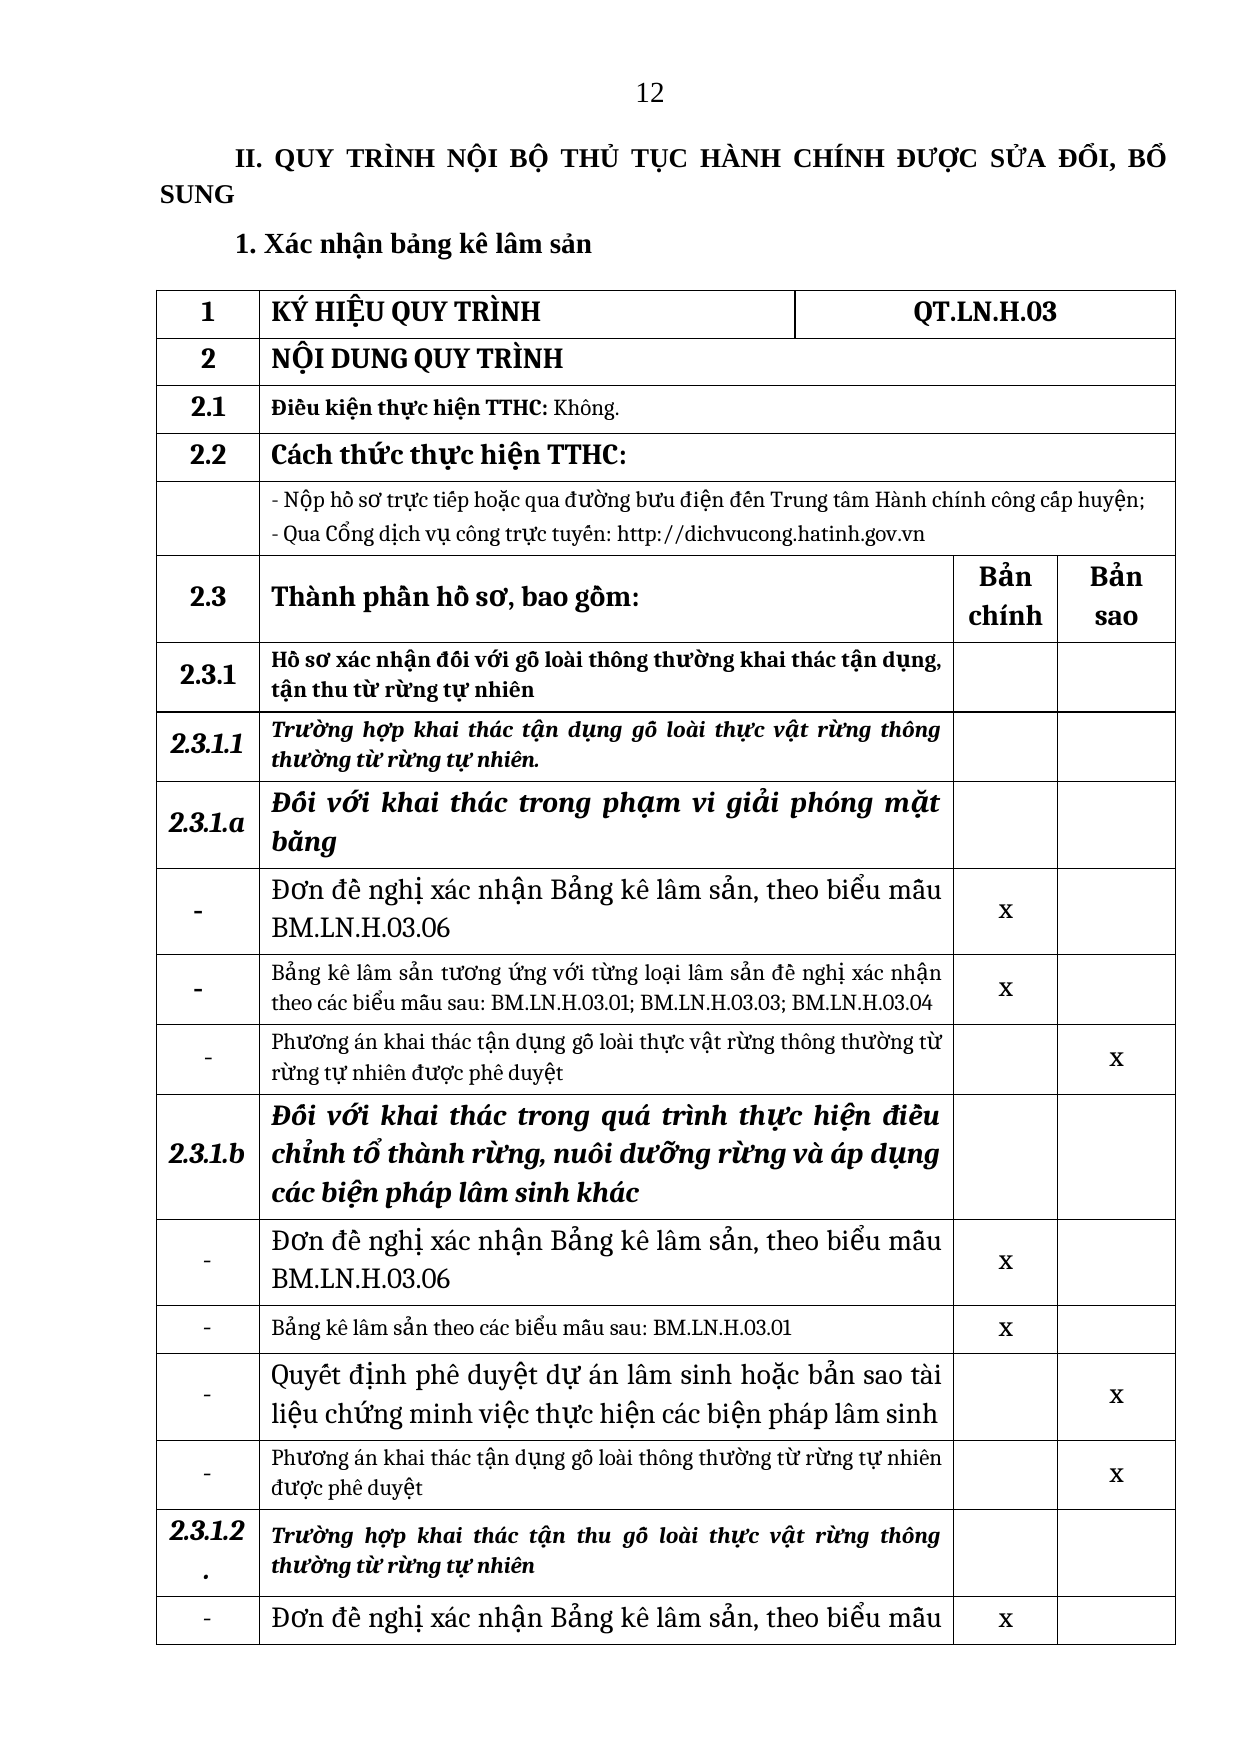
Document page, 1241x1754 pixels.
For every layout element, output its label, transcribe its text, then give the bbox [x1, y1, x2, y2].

text II. QUY TRÌNH NỘI BỘ THỦ TỤC HÀNH CHÍNH ĐƯỢC SỬA ĐỔI, BỔ SUNG [159, 142, 1169, 209]
table_cell x [954, 869, 1057, 954]
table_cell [260, 1597, 953, 1644]
table_cell 2.3.1.1 [157, 713, 259, 781]
table_cell [954, 1441, 1057, 1509]
table_cell [954, 782, 1057, 868]
table_cell Cách thức thực hiện TTHC: [260, 434, 1175, 481]
table_cell [954, 713, 1057, 781]
table_cell 2.2 [157, 434, 259, 481]
table_cell [157, 955, 259, 1024]
table_cell 2.3.1.2. [157, 1510, 259, 1596]
table_cell - Nộp hồ sơ trực tiếp hoặc qua đường bưu điện đến Trung tâm Hành chính công cấp huyện; - Qua Cổng dịch vụ công trực tuyến: http://dichvucong.hatinh.gov.vn [260, 482, 1175, 555]
table_cell 2.1 [157, 386, 259, 433]
table_cell [157, 869, 259, 954]
table_cell x [954, 1220, 1057, 1305]
table_cell [1058, 1597, 1175, 1644]
table_cell 2.3 [157, 556, 259, 642]
table_header KÝ HIỆU QUY TRÌNH [260, 291, 794, 337]
table_cell x [954, 955, 1057, 1024]
table_cell [1058, 869, 1175, 954]
table_cell Đơn đề nghị xác nhận Bảng kê lâm sản, theo biểu mẫu BM.LN.H.03.06 [260, 1220, 953, 1305]
table_cell x [954, 1306, 1057, 1353]
table_cell [954, 1095, 1057, 1219]
table_cell [954, 643, 1057, 711]
table_cell x [1058, 1354, 1175, 1439]
table_cell - [157, 1354, 259, 1439]
table_cell [1058, 713, 1175, 781]
table_cell Phương án khai thác tận dụng gỗ loài thực vật rừng thông thường từ rừng tự nhiên được phê duyệt [260, 1025, 953, 1094]
table_cell - [157, 1597, 259, 1644]
table_cell Điều kiện thực hiện TTHC: Không. [260, 386, 1175, 433]
table_cell 2.3.1.a [157, 782, 259, 868]
table_cell Đơn đề nghị xác nhận Bảng kê lâm sản, theo biểu mẫu BM.LN.H.03.06 [260, 869, 953, 954]
table_cell Quyết định phê duyệt dự án lâm sinh hoặc bản sao tài liệu chứng minh việc thực hiện các biện pháp lâm sinh [260, 1354, 953, 1439]
table_cell Bản sao [1058, 556, 1175, 642]
table_cell Trường hợp khai thác tận dụng gỗ loài thực vật rừng thông thường từ rừng tự nhiên. [260, 713, 953, 781]
table_cell [1058, 643, 1175, 711]
table_cell Phương án khai thác tận dụng gỗ loài thông thường từ rừng tự nhiên được phê duyệt [260, 1441, 953, 1509]
table_cell Hồ sơ xác nhận đối với gỗ loài thông thường khai thác tận dụng, tận thu từ rừng tự nhiên [260, 643, 953, 711]
table_cell Thành phần hồ sơ, bao gồm: [260, 556, 953, 642]
table_cell - [157, 1306, 259, 1353]
table_cell x [1058, 1441, 1175, 1509]
table_cell Bảng kê lâm sản tương ứng với từng loại lâm sản đề nghị xác nhận theo các biểu mẫu sau: BM.LN.H.03.01; BM.LN.H.03.03; BM.LN.H.03.04 [260, 955, 953, 1024]
table_cell 2.3.1 [157, 643, 259, 711]
table_cell [1058, 782, 1175, 868]
table_cell Đối với khai thác trong phạm vi giải phóng mặt bằng [260, 782, 953, 868]
table_cell x [1058, 1025, 1175, 1094]
table_cell - [157, 1025, 259, 1094]
table_cell Bảng kê lâm sản theo các biểu mẫu sau: BM.LN.H.03.01 [260, 1306, 953, 1353]
table_cell [1058, 1306, 1175, 1353]
table_header QT.LN.H.03 [796, 291, 1175, 337]
table_cell 2 [157, 339, 259, 385]
table_cell [1058, 1095, 1175, 1219]
table_cell NỘI DUNG QUY TRÌNH [260, 339, 1175, 385]
table_cell Trường hợp khai thác tận thu gỗ loài thực vật rừng thông thường từ rừng tự nhiên [260, 1510, 953, 1596]
table_cell [954, 1354, 1057, 1439]
table_cell - [157, 1220, 259, 1305]
table_cell [1058, 1220, 1175, 1305]
table_cell x [954, 1597, 1057, 1644]
text 1. Xác nhận bảng kê lâm sản [159, 226, 1140, 259]
table_cell Bản chính [954, 556, 1057, 642]
table_cell [1058, 955, 1175, 1024]
table_cell 2.3.1.b [157, 1095, 259, 1219]
table_cell [954, 1025, 1057, 1094]
table_cell Đối với khai thác trong quá trình thực hiện điều chỉnh tổ thành rừng, nuôi dưỡng rừng và áp dụng các biện pháp lâm sinh khác [260, 1095, 953, 1219]
table_cell - [157, 1441, 259, 1509]
table_cell [1058, 1510, 1175, 1596]
table_cell [954, 1510, 1057, 1596]
table_header 1 [157, 291, 259, 337]
table_cell [157, 482, 259, 555]
